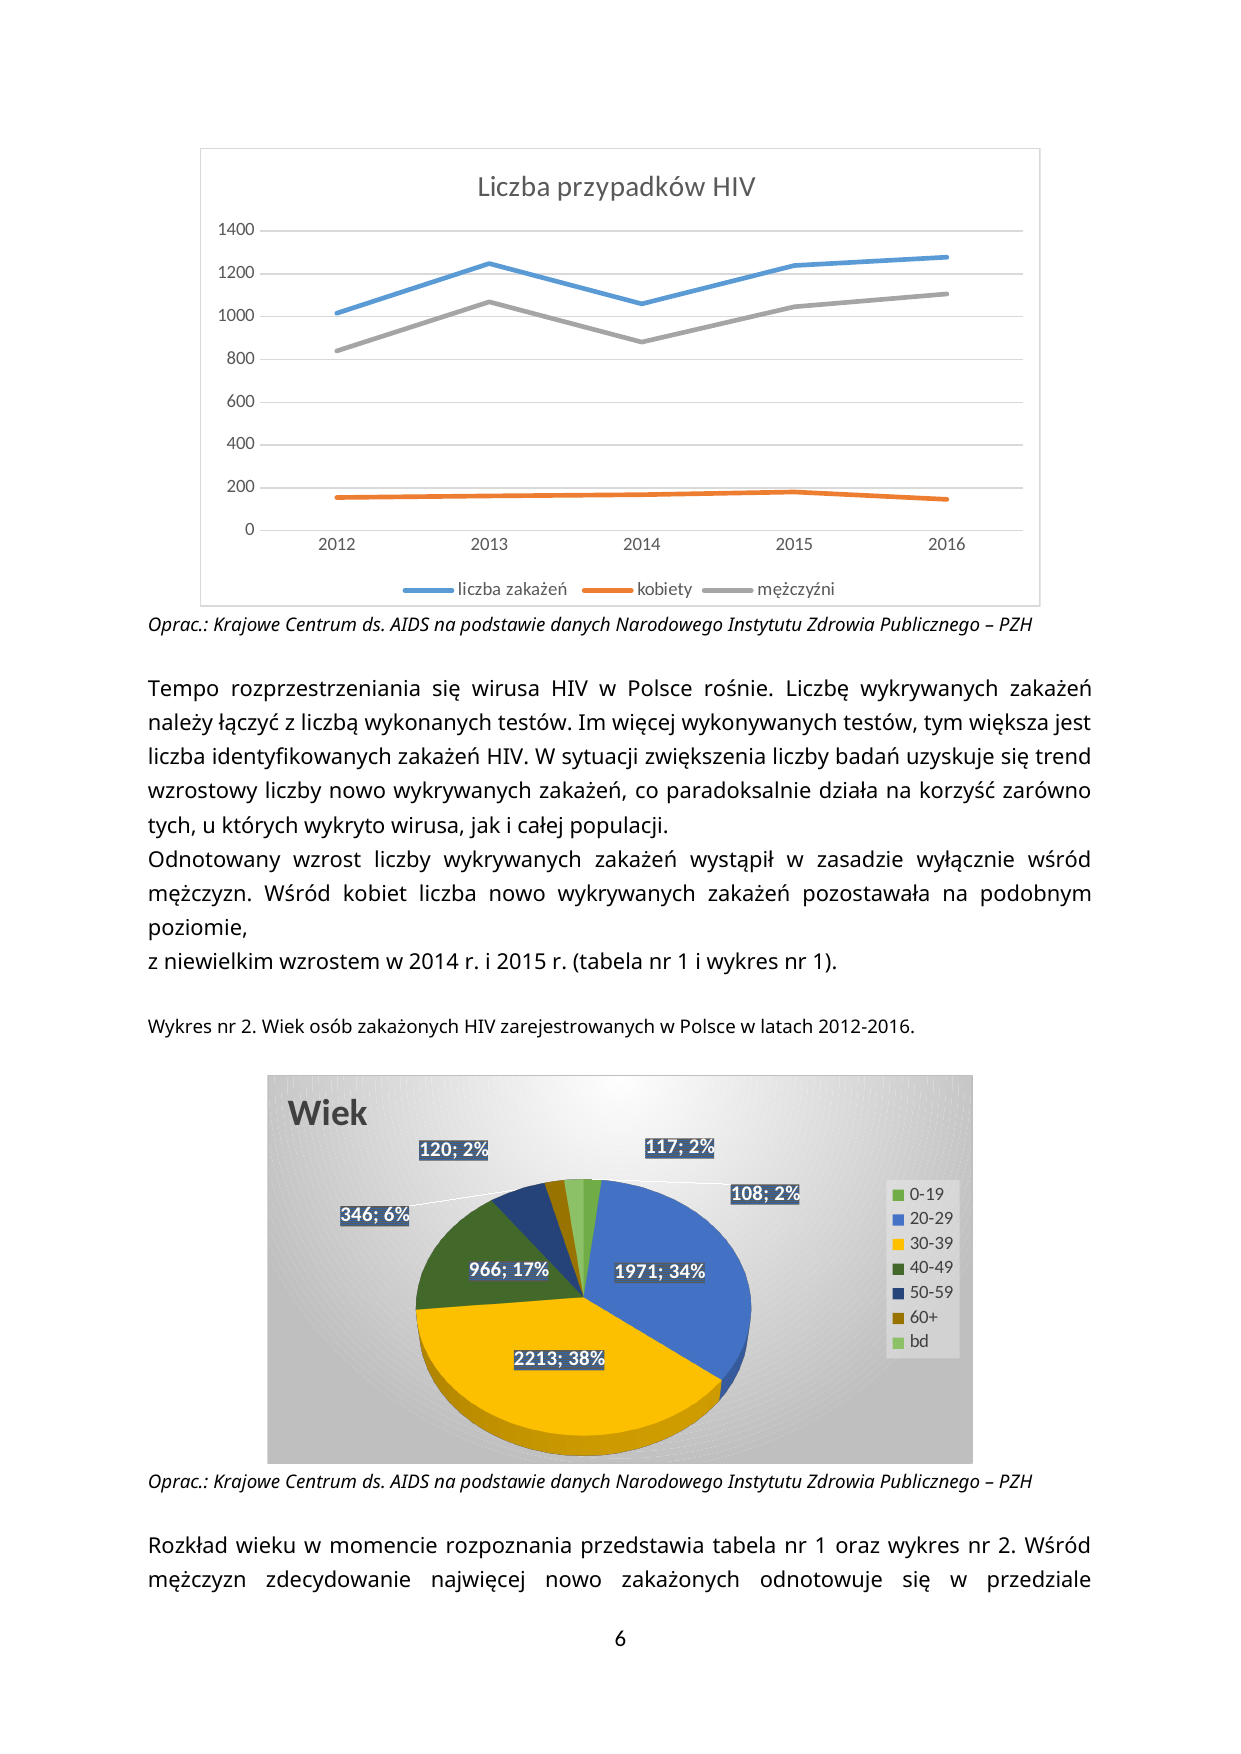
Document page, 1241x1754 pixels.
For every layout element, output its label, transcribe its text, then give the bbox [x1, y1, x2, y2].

text Odnotowany wzrost liczby wykrywanych zakażeń wystąpił w zasadzie wyłącznie wśród mężczyzn. Wśród kobiet liczba nowo wykrywanych zakażeń pozostawała na podobnym poziomie, z niewielkim wzrostem w 2014 r. i 2015 r. (tabela nr 1 i wykres nr 1). [148, 844, 1093, 976]
text Wykres nr 2. Wiek osób zakażonych HIV zarejestrowanych w Polsce w latach 2012-2016. [148, 1013, 1093, 1038]
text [148, 1530, 1093, 1594]
text Tempo rozprzestrzeniania się wirusa HIV w Polsce rośnie. Liczbę wykrywanych zakażeń należy łączyć z liczbą wykonanych testów. Im więcej wykonywanych testów, tym większa jest liczba identyfikowanych zakażeń HIV. W sytuacji zwiększenia liczby badań uzyskuje się trend wzrostowy liczby nowo wykrywanych zakażeń, co paradoksalnie działa na korzyść zarówno tych, u których wykryto wirusa, jak i całej populacji. [148, 673, 1093, 839]
text Oprac.: Krajowe Centrum ds. AIDS na podstawie danych Narodowego Instytutu Zdrowia Publicznego – PZH [148, 611, 1093, 637]
text Oprac.: Krajowe Centrum ds. AIDS na podstawie danych Narodowego Instytutu Zdrowia Publicznego – PZH [148, 1468, 1093, 1493]
